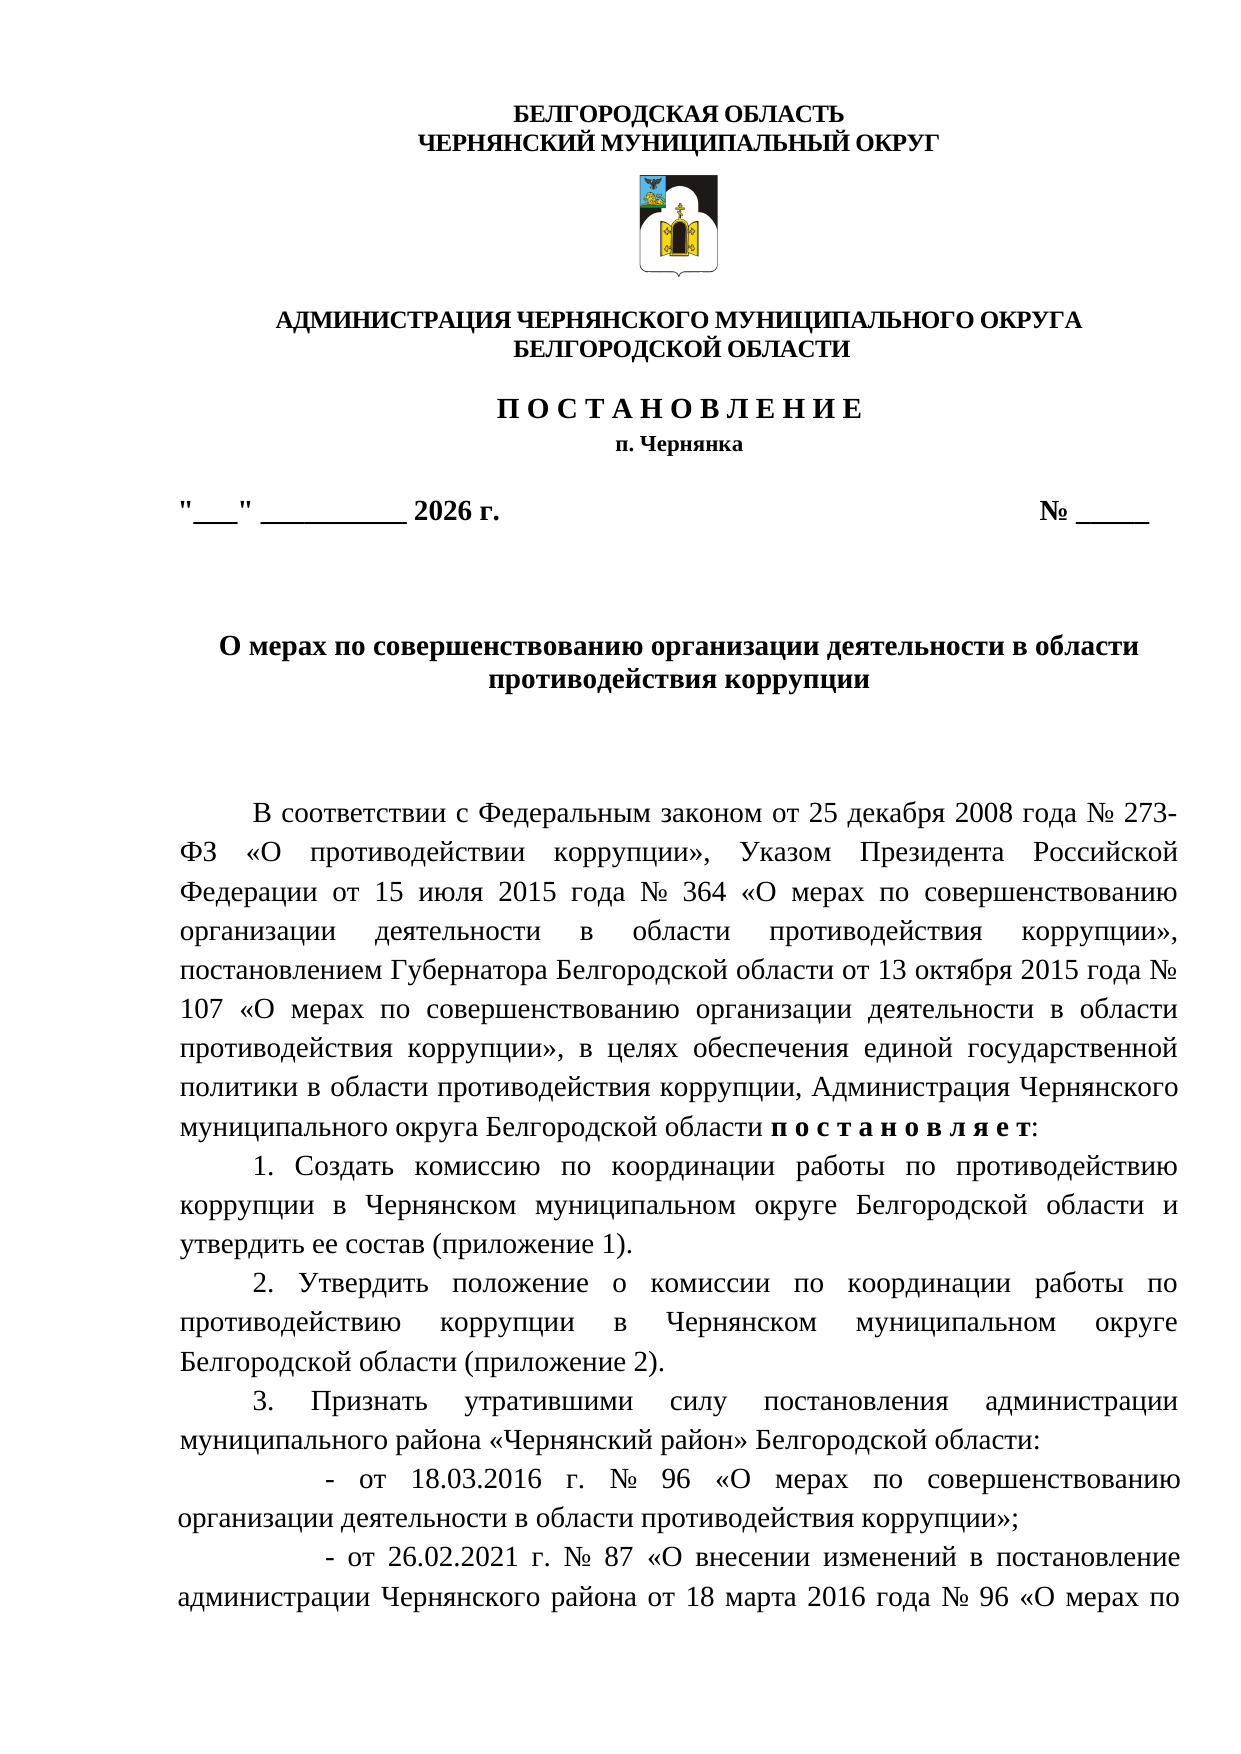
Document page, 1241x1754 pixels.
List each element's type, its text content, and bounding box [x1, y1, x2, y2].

text "___" __________ 2026 г. № _____ [177, 493, 1181, 527]
text - от 18.03.2016 г. № 96 «О мерах по совершенствованию организации деятельности в области противодействия коррупции»; [177, 1461, 1181, 1534]
text ЧЕРНЯНСКИЙ МУНИЦИПАЛЬНЫЙ ОКРУГ [177, 128, 1181, 157]
picture [639, 175, 718, 277]
text П О С Т А Н О В Л Е Н И Е [177, 391, 1181, 425]
text В соответствии с Федеральным законом от 25 декабря 2008 года № 273-ФЗ «О противодействии коррупции», Указом Президента Российской Федерации от 15 июля 2015 года № 364 «О мерах по совершенствованию организации деятельности в области противодействия коррупции», постановлением Губернатора Белгородской области от 13 октября 2015 года № 107 «О мерах по совершенствованию организации деятельности в области противодействия коррупции», в целях обеспечения единой государственной политики в области противодействия коррупции, Администрация Чернянского муниципального округа Белгородской области п о с т а н о в л я е т: [179, 795, 1179, 1142]
text 3. Признать утратившими силу постановления администрации муниципального района «Чернянский район» Белгородской области: [179, 1383, 1179, 1456]
text АДМИНИСТРАЦИЯ ЧЕРНЯНСКОГО МУНИЦИПАЛЬНОГО ОКРУГА [177, 305, 1181, 334]
text БЕЛГОРОДСКОЙ ОБЛАСТИ [177, 334, 1181, 362]
text 1. Создать комиссию по координации работы по противодействию коррупции в Чернянском муниципальном округе Белгородской области и утвердить ее состав (приложение 1). [179, 1148, 1179, 1260]
text О мерах по совершенствованию организации деятельности в области противодействия коррупции [177, 628, 1181, 695]
text 2. Утвердить положение о комиссии по координации работы по противодействию коррупции в Чернянском муниципальном округе Белгородской области (приложение 2). [179, 1265, 1179, 1377]
text БЕЛГОРОДСКАЯ ОБЛАСТЬ [177, 99, 1181, 128]
text п. Чернянка [177, 430, 1181, 456]
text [177, 1539, 1181, 1612]
